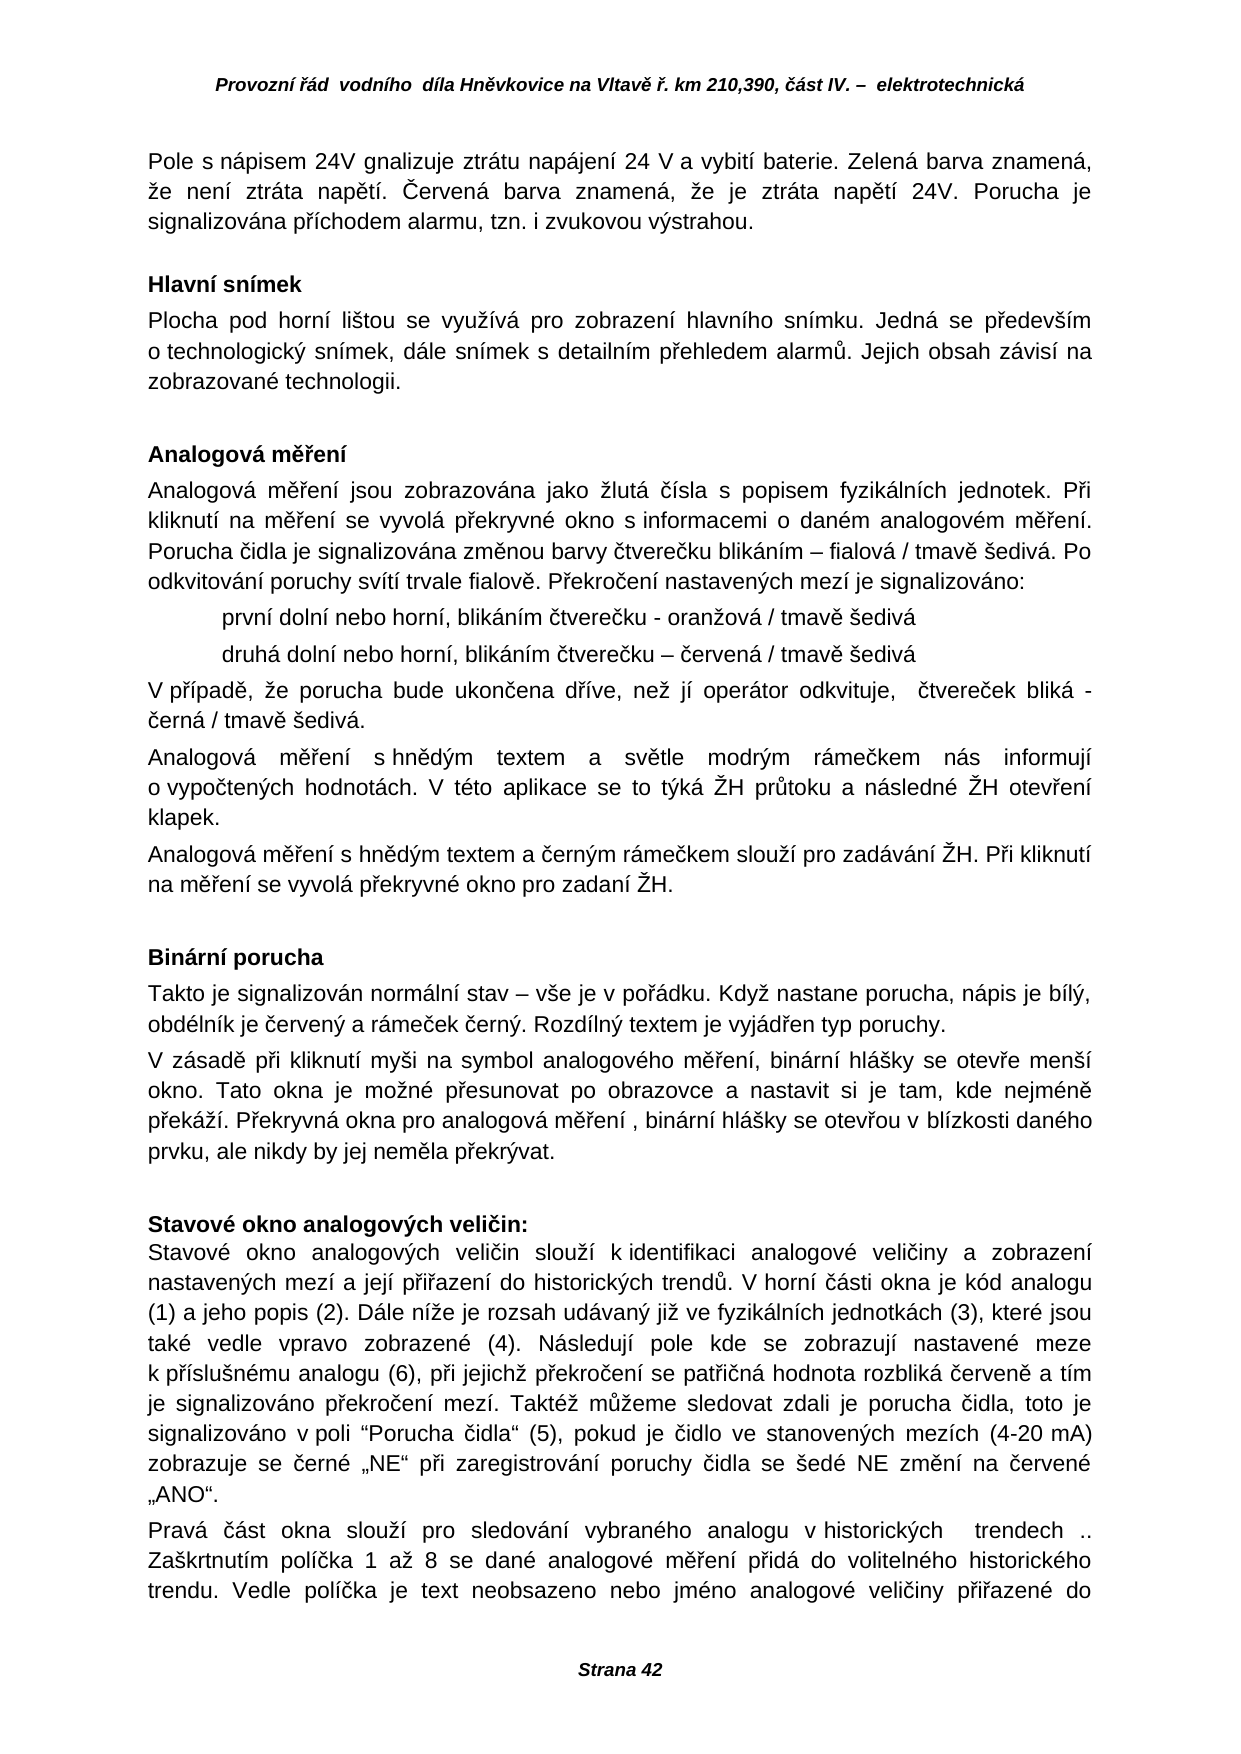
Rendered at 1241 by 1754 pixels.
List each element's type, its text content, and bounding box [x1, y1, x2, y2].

text Stavové okno analogových veličin slouží k identifikaci analogové veličiny a zobrazení nastavených mezí a její přiřazení do historických trendů. V horní části okna je kód analogu (1) a jeho popis (2). Dále níže je rozsah udávaný již ve fyzikálních jednotkách (3), které jsou také vedle vpravo zobrazené (4). Následují pole kde se zobrazují nastavené meze k příslušnému analogu (6), při jejichž překročení se patřičná hodnota rozbliká červeně a tím je signalizováno překročení mezí. Taktéž můžeme sledovat zdali je porucha čidla, toto je signalizováno v poli “Porucha čidla“ (5), pokud je čidlo ve stanovených mezích (4-20 mA) zobrazuje se černé „NE“ při zaregistrování poruchy čidla se šedé NE změní na červené „ANO“. [148, 1239, 1092, 1507]
text Analogová měření [148, 441, 1092, 467]
text Pole s nápisem 24V gnalizuje ztrátu napájení 24 V a vybití baterie. Zelená barva znamená, že není ztráta napětí. Červená barva znamená, že je ztráta napětí 24V. Porucha je signalizována příchodem alarmu, tzn. i zvukovou výstrahou. [148, 148, 1092, 234]
text Analogová měření jsou zobrazována jako žlutá čísla s popisem fyzikálních jednotek. Při kliknutí na měření se vyvolá překryvné okno s informacemi o daném analogovém měření. Porucha čidla je signalizována změnou barvy čtverečku blikáním – fialová / tmavě šedivá. Po odkvitování poruchy svítí trvale fialově. Překročení nastavených mezí je signalizováno: [148, 477, 1092, 594]
text V případě, že porucha bude ukončena dříve, než jí operátor odkvituje, čtvereček bliká - černá / tmavě šedivá. [148, 677, 1092, 734]
text V zásadě při kliknutí myši na symbol analogového měření, binární hlášky se otevře menší okno. Tato okna je možné přesunovat po obrazovce a nastavit si je tam, kde nejméně překáží. Překryvná okna pro analogová měření , binární hlášky se otevřou v blízkosti daného prvku, ale nikdy by jej neměla překrývat. [148, 1047, 1092, 1164]
text Takto je signalizován normální stav – vše je v pořádku. Když nastane porucha, nápis je bílý, obdélník je červený a rámeček černý. Rozdílný textem je vyjádřen typ poruchy. [148, 980, 1092, 1037]
text druhá dolní nebo horní, blikáním čtverečku – červená / tmavě šedivá [222, 641, 1092, 667]
text Hlavní snímek [148, 271, 1092, 297]
text Plocha pod horní lištou se využívá pro zobrazení hlavního snímku. Jedná se především o technologický snímek, dále snímek s detailním přehledem alarmů. Jejich obsah závisí na zobrazované technologii. [148, 307, 1092, 394]
text Binární porucha [148, 944, 1092, 970]
text Stavové okno analogových veličin: [148, 1211, 1092, 1237]
text Analogová měření s hnědým textem a černým rámečkem slouží pro zadávání ŽH. Při kliknutí na měření se vyvolá překryvné okno pro zadaní ŽH. [148, 841, 1092, 897]
text Analogová měření s hnědým textem a světle modrým rámečkem nás informují o vypočtených hodnotách. V této aplikace se to týká ŽH průtoku a následné ŽH otevření klapek. [148, 744, 1092, 831]
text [148, 1517, 1092, 1604]
text první dolní nebo horní, blikáním čtverečku - oranžová / tmavě šedivá [222, 604, 1092, 631]
